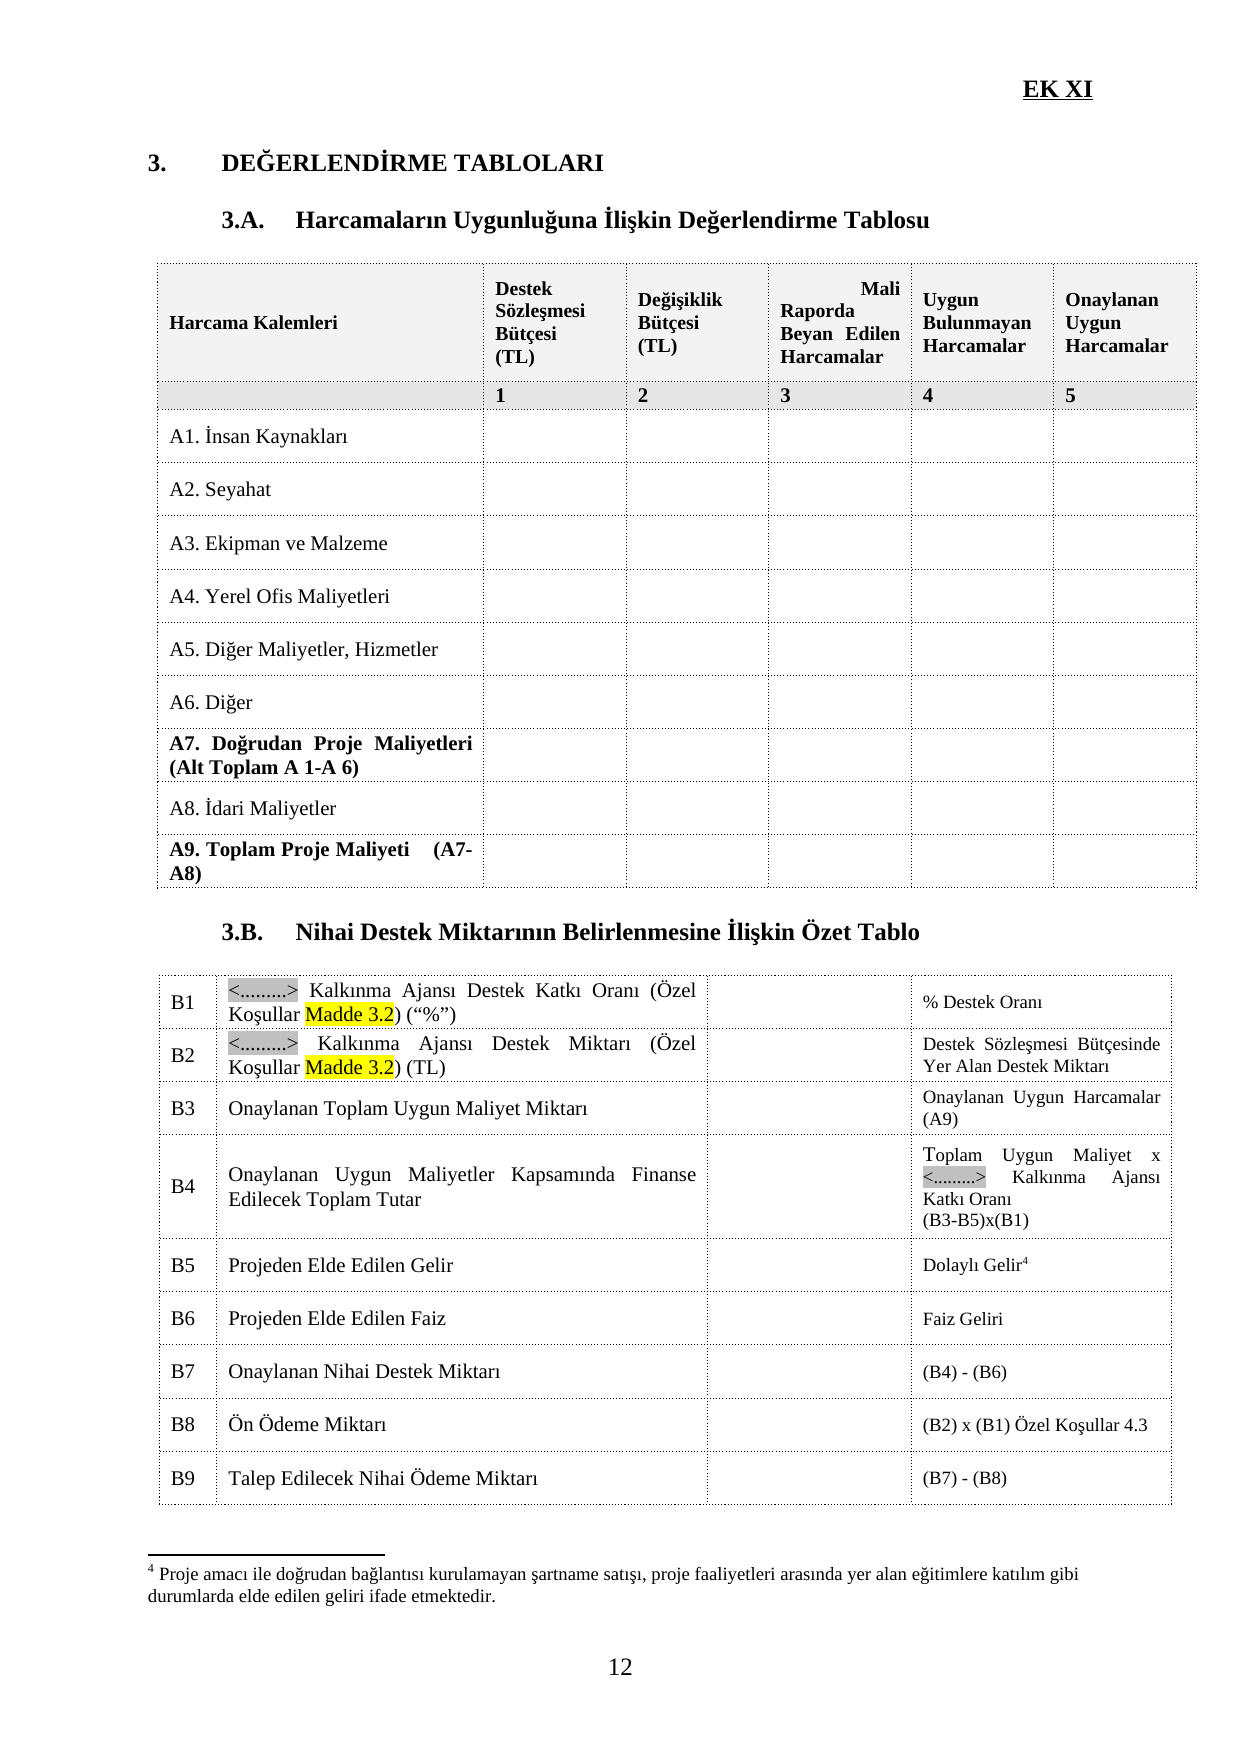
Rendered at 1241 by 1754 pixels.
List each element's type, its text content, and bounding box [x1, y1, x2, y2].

table_cell [911, 569, 1054, 622]
table_cell [1054, 728, 1196, 781]
table_cell [708, 1291, 911, 1344]
table_cell [769, 569, 911, 622]
table_cell [769, 834, 911, 887]
table_cell [626, 728, 769, 781]
table_cell [484, 728, 626, 781]
table_cell [769, 781, 911, 834]
table_cell [911, 781, 1054, 834]
table_cell B4 [159, 1134, 217, 1238]
table_cell Faiz Geliri [911, 1291, 1172, 1344]
table_header [708, 975, 911, 1028]
table_cell A1. İnsan Kaynakları [158, 409, 484, 462]
table_cell A9. Toplam Proje Maliyeti (A7-A8) [158, 834, 484, 887]
table_cell [708, 1238, 911, 1291]
table_header Onaylanan Uygun Harcamalar [1054, 263, 1196, 381]
table_cell [769, 675, 911, 728]
table_cell 3 [769, 381, 911, 409]
table_cell A3. Ekipman ve Malzeme [158, 515, 484, 568]
table_cell <.........> Kalkınma Ajansı Destek Miktarı (Özel Koşullar Madde 3.2) (TL) [217, 1028, 708, 1081]
table_header Değişiklik Bütçesi (TL) [626, 263, 769, 381]
text 3.B. Nihai Destek Miktarının Belirlenmesine İlişkin Özet Tablo [148, 917, 1093, 946]
table_cell [911, 675, 1054, 728]
table_cell (B4) - (B6) [911, 1344, 1172, 1397]
table_cell A7. Doğrudan Proje Maliyetleri (Alt Toplam A 1-A 6) [158, 728, 484, 781]
table_cell [484, 622, 626, 675]
table_cell Onaylanan Uygun Maliyetler Kapsamında Finanse Edilecek Toplam Tutar [217, 1134, 708, 1238]
table_cell [626, 622, 769, 675]
table_cell [626, 409, 769, 462]
table_cell [911, 515, 1054, 568]
table_cell B2 [159, 1028, 217, 1081]
table_header Mali Raporda Beyan Edilen Harcamalar [769, 263, 911, 381]
table_cell A2. Seyahat [158, 462, 484, 515]
table_header % Destek Oranı [911, 975, 1172, 1028]
table_cell [769, 462, 911, 515]
table_cell [708, 1134, 911, 1238]
table_cell [769, 622, 911, 675]
table_cell 4 [911, 381, 1054, 409]
table_cell Onaylanan Uygun Harcamalar (A9) [911, 1081, 1172, 1134]
table_cell [1054, 834, 1196, 887]
table_cell [1054, 569, 1196, 622]
table_cell [1054, 622, 1196, 675]
table_cell [484, 834, 626, 887]
table_cell Toplam Uygun Maliyet x <.........> Kalkınma Ajansı Katkı Oranı (B3-B5)x(B1) [911, 1134, 1172, 1238]
table_cell (B2) x (B1) Özel Koşullar 4.3 [911, 1398, 1172, 1451]
table_cell Destek Sözleşmesi Bütçesinde Yer Alan Destek Miktarı [911, 1028, 1172, 1081]
table_cell [708, 1398, 911, 1451]
table_cell [484, 675, 626, 728]
table_cell 1 [484, 381, 626, 409]
table_header Destek Sözleşmesi Bütçesi (TL) [484, 263, 626, 381]
table_cell [708, 1028, 911, 1081]
table_cell 2 [626, 381, 769, 409]
table_cell Projeden Elde Edilen Gelir [217, 1238, 708, 1291]
table_cell [769, 515, 911, 568]
table_cell B7 [159, 1344, 217, 1397]
table_cell [484, 515, 626, 568]
table_cell [1054, 409, 1196, 462]
table_cell A6. Diğer [158, 675, 484, 728]
table_cell Onaylanan Toplam Uygun Maliyet Miktarı [217, 1081, 708, 1134]
table_cell [911, 622, 1054, 675]
table_cell [769, 728, 911, 781]
table_cell A4. Yerel Ofis Maliyetleri [158, 569, 484, 622]
table_header <.........> Kalkınma Ajansı Destek Katkı Oranı (Özel Koşullar Madde 3.2) (“%”) [217, 975, 708, 1028]
table_cell [158, 381, 484, 409]
table_cell [911, 834, 1054, 887]
table_cell [626, 569, 769, 622]
table_cell [911, 462, 1054, 515]
table_cell [626, 834, 769, 887]
table_cell [911, 409, 1054, 462]
text 3.A. Harcamaların Uygunluğuna İlişkin Değerlendirme Tablosu [148, 205, 1093, 234]
table_cell [708, 1451, 911, 1504]
table_cell [626, 781, 769, 834]
table_cell [484, 569, 626, 622]
table_cell B6 [159, 1291, 217, 1344]
table_cell [769, 409, 911, 462]
table_cell [626, 462, 769, 515]
table_header Uygun Bulunmayan Harcamalar [911, 263, 1054, 381]
table_cell [1054, 515, 1196, 568]
table_cell B8 [159, 1398, 217, 1451]
table_header B1 [159, 975, 217, 1028]
table_cell Ön Ödeme Miktarı [217, 1398, 708, 1451]
table_cell B3 [159, 1081, 217, 1134]
table_cell Onaylanan Nihai Destek Miktarı [217, 1344, 708, 1397]
table_cell 5 [1054, 381, 1196, 409]
table_header Harcama Kalemleri [158, 263, 484, 381]
table_cell Dolaylı Gelir [911, 1238, 1172, 1291]
table_cell [484, 781, 626, 834]
table_cell B9 [159, 1451, 217, 1504]
table_cell (B7) - (B8) [911, 1451, 1172, 1504]
table_cell [708, 1344, 911, 1397]
table_cell [1054, 781, 1196, 834]
table_cell A8. İdari Maliyetler [158, 781, 484, 834]
table_cell Projeden Elde Edilen Faiz [217, 1291, 708, 1344]
table_cell [626, 675, 769, 728]
text 3. DEĞERLENDİRME TABLOLARI [148, 148, 1093, 176]
table_cell A5. Diğer Maliyetler, Hizmetler [158, 622, 484, 675]
table_cell B5 [159, 1238, 217, 1291]
table_cell [1054, 675, 1196, 728]
table_cell [626, 515, 769, 568]
table_cell [708, 1081, 911, 1134]
table_cell [484, 462, 626, 515]
table_cell Talep Edilecek Nihai Ödeme Miktarı [217, 1451, 708, 1504]
table_cell [911, 728, 1054, 781]
table_cell [1054, 462, 1196, 515]
table_cell [484, 409, 626, 462]
